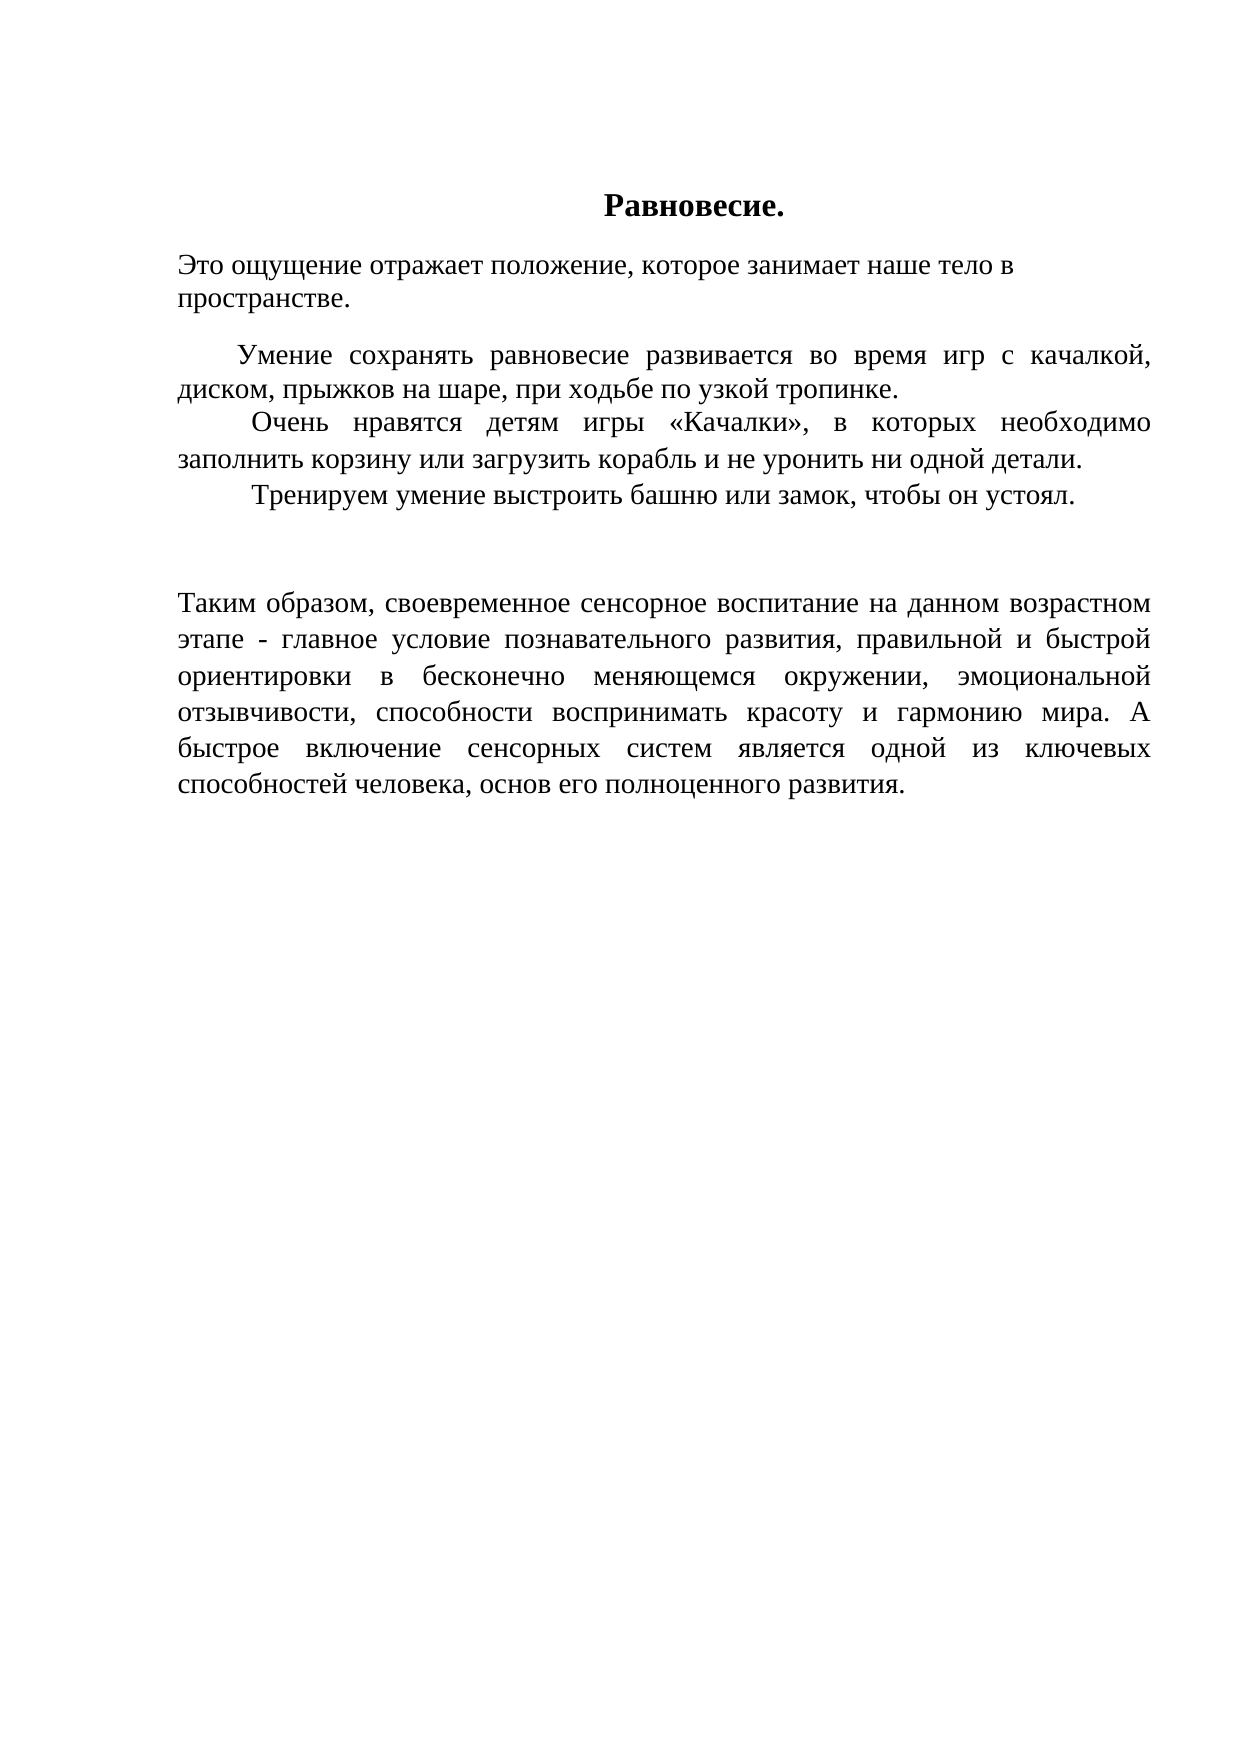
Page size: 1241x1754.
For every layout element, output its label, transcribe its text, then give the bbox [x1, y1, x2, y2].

text Очень нравятся детям игры «Качалки», в которых необходимо заполнить корзину или загрузить корабль и не уронить ни одной детали. [177, 404, 1152, 474]
text Тренируем умение выстроить башню или замок, чтобы он устоял. [177, 477, 1152, 510]
text Это ощущение отражает положение, которое занимает наше тело в пространстве. [177, 247, 1152, 314]
text Таким образом, своевременное сенсорное воспитание на данном возрастном этапе - главное условие познавательного развития, правильной и быстрой ориентировки в бесконечно меняющемся окружении, эмоциональной отзывчивости, способности воспринимать красоту и гармонию мира. А быстрое включение сенсорных систем является одной из ключевых способностей человека, основ его полноценного развития. [177, 549, 1152, 799]
text Умение сохранять равновесие развивается во время игр с качалкой, диском, прыжков на шаре, при ходьбе по узкой тропинке. [177, 337, 1152, 404]
text Равновесие. [177, 185, 1152, 223]
